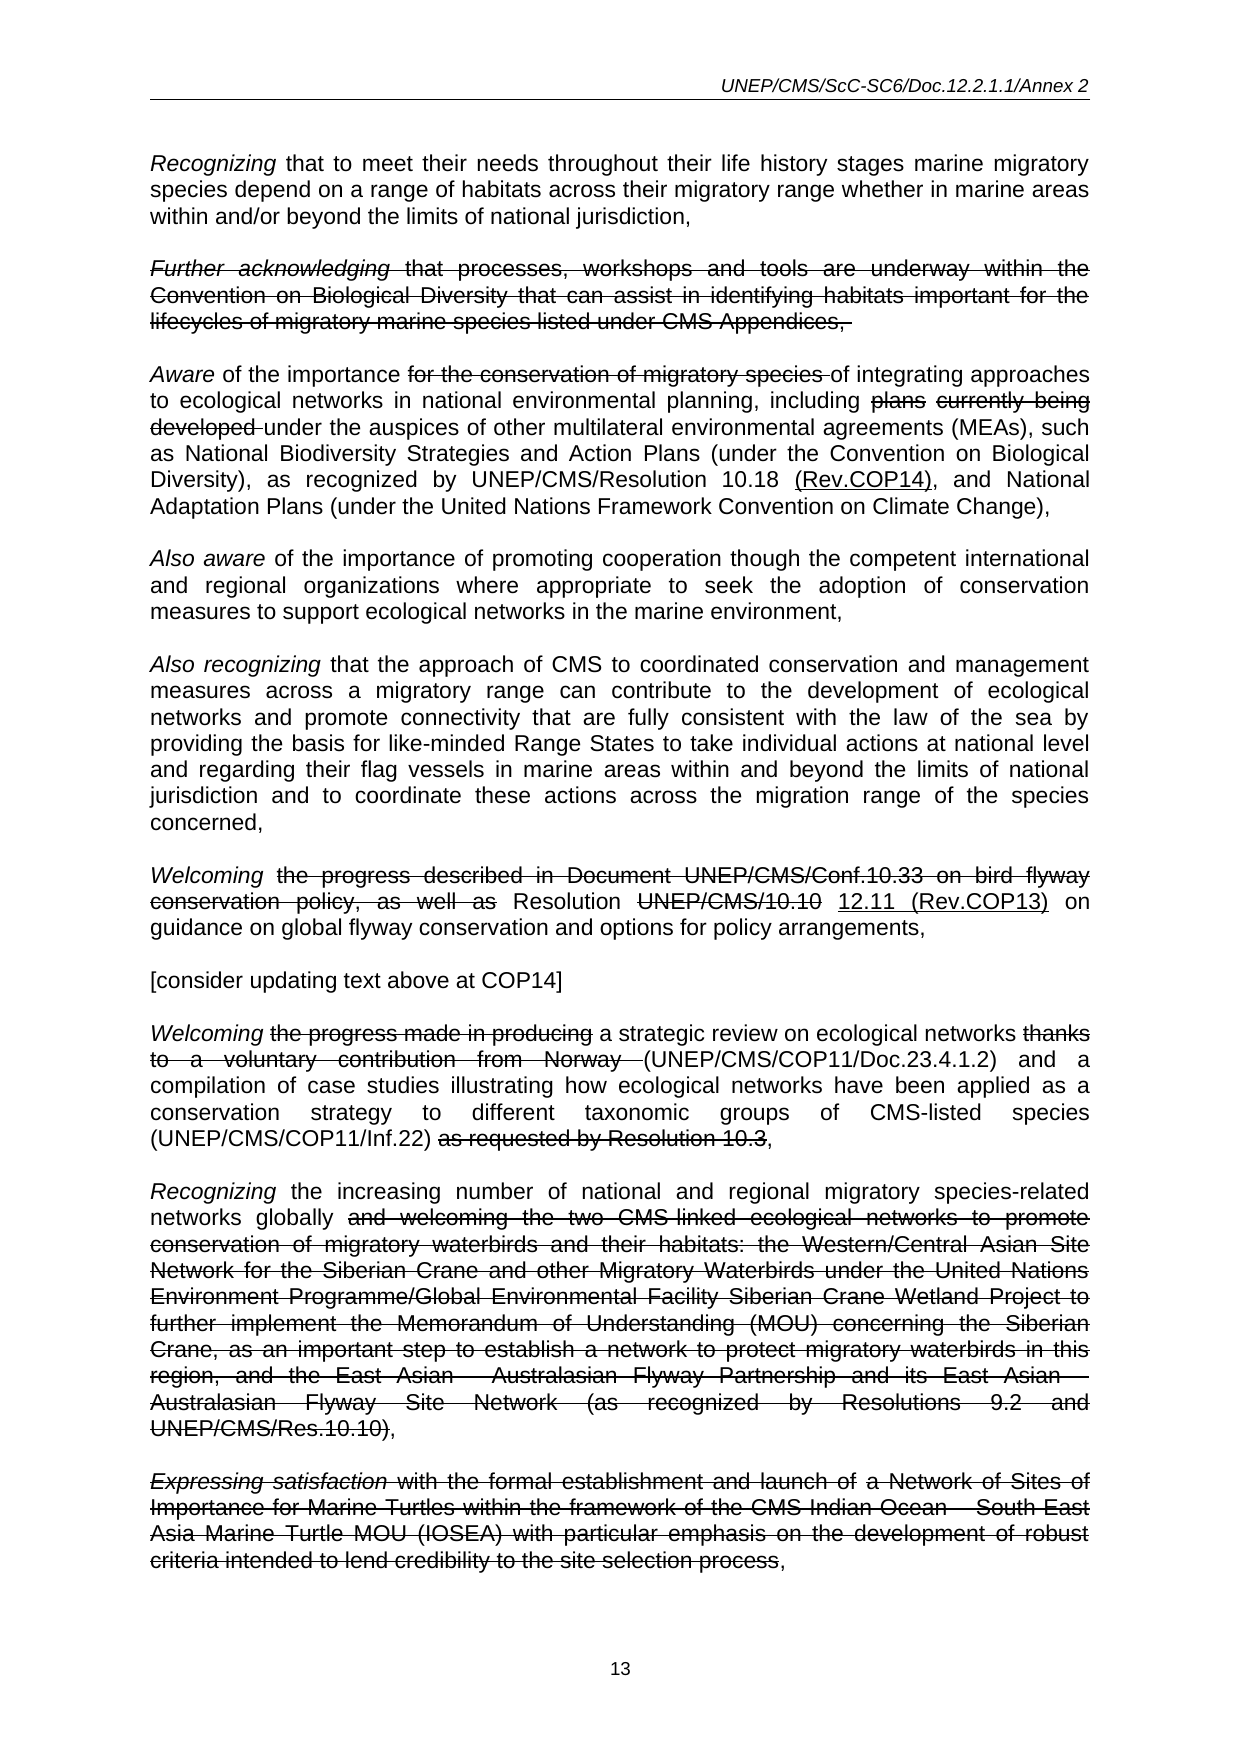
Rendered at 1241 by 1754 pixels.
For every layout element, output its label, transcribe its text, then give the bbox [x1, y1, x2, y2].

text Welcoming the progress described in Document UNEP/CMS/Conf.10.33 on bird flyway conservation policy, as well as Resolution UNEP/CMS/10.10 12.11 (Rev.COP13) on guidance on global flyway conservation and options for policy arrangements, [150, 862, 1090, 941]
text [consider updating text above at COP14] [150, 967, 1090, 993]
text Expressing satisfaction with the formal establishment and launch of a Network of Sites of Importance for Marine Turtles within the framework of the CMS Indian Ocean – South-East Asia Marine Turtle MOU (IOSEA) with particular emphasis on the development of robust criteria intended to lend credibility to the site selection process, [150, 1510, 1090, 1573]
text Recognizing the increasing number of national and regional migratory species-related networks globally and welcoming the two CMS-linked ecological networks to promote conservation of migratory waterbirds and their habitats: the Western/Central Asian Site Network for the Siberian Crane and other Migratory Waterbirds under the United Nations Environment Programme/Global Environmental Facility Siberian Crane Wetland Project to further implement the Memorandum of Understanding (MOU) concerning the Siberian Crane, as an important step to establish a network to protect migratory waterbirds in this region, and the East Asian - Australasian Flyway Partnership and its East Asian – Australasian Flyway Site Network (as recognized by Resolutions 9.2 and UNEP/CMS/Res.10.10), [150, 1178, 1090, 1245]
text Also aware of the importance of promoting cooperation though the competent international and regional organizations where appropriate to seek the adoption of conservation measures to support ecological networks in the marine environment, [150, 545, 1090, 624]
text Further acknowledging that processes, workshops and tools are underway within the Convention on Biological Diversity that can assist in identifying habitats important for the lifecycles of migratory marine species listed under CMS Appendices, [150, 271, 1090, 334]
text Also recognizing that the approach of CMS to coordinated conservation and management measures across a migratory range can contribute to the development of ecological networks and promote connectivity that are fully consistent with the law of the sea by providing the basis for like-minded Range States to take individual actions at national level and regarding their flag vessels in marine areas within and beyond the limits of national jurisdiction and to coordinate these actions across the migration range of the species concerned, [150, 651, 1090, 835]
text Recognizing the increasing number of national and regional migratory species-related networks globally and welcoming the two CMS-linked ecological networks to promote conservation of migratory waterbirds and their habitats: the Western/Central Asian Site Network for the Siberian Crane and other Migratory Waterbirds under the United Nations Environment Programme/Global Environmental Facility Siberian Crane Wetland Project to further implement the Memorandum of Understanding (MOU) concerning the Siberian Crane, as an important step to establish a network to protect migratory waterbirds in this region, and the East Asian - Australasian Flyway Partnership and its East Asian – Australasian Flyway Site Network (as recognized by Resolutions 9.2 and UNEP/CMS/Res.10.10), [150, 1246, 1090, 1298]
text Aware of the importance for the conservation of migratory species of integrating approaches to ecological networks in national environmental planning, including plans currently being developed under the auspices of other multilateral environmental agreements (MEAs), such as National Biodiversity Strategies and Action Plans (under the Convention on Biological Diversity), as recognized by UNEP/CMS/Resolution 10.18 (Rev.COP14), and National Adaptation Plans (under the United Nations Framework Convention on Climate Change), [150, 361, 1090, 519]
text Expressing satisfaction with the formal establishment and launch of a Network of Sites of Importance for Marine Turtles within the framework of the CMS Indian Ocean – South-East Asia Marine Turtle MOU (IOSEA) with particular emphasis on the development of robust criteria intended to lend credibility to the site selection process, [150, 1468, 1090, 1508]
text Recognizing the increasing number of national and regional migratory species-related networks globally and welcoming the two CMS-linked ecological networks to promote conservation of migratory waterbirds and their habitats: the Western/Central Asian Site Network for the Siberian Crane and other Migratory Waterbirds under the United Nations Environment Programme/Global Environmental Facility Siberian Crane Wetland Project to further implement the Memorandum of Understanding (MOU) concerning the Siberian Crane, as an important step to establish a network to protect migratory waterbirds in this region, and the East Asian - Australasian Flyway Partnership and its East Asian – Australasian Flyway Site Network (as recognized by Resolutions 9.2 and UNEP/CMS/Res.10.10), [150, 1351, 1090, 1403]
text Recognizing that to meet their needs throughout their life history stages marine migratory species depend on a range of habitats across their migratory range whether in marine areas within and/or beyond the limits of national jurisdiction, [150, 150, 1090, 229]
text Welcoming the progress made in producing a strategic review on ecological networks thanks to a voluntary contribution from Norway (UNEP/CMS/COP11/Doc.23.4.1.2) and a compilation of case studies illustrating how ecological networks have been applied as a conservation strategy to different taxonomic groups of CMS-listed species (UNEP/CMS/COP11/Inf.22) as requested by Resolution 10.3, [150, 1020, 1090, 1151]
